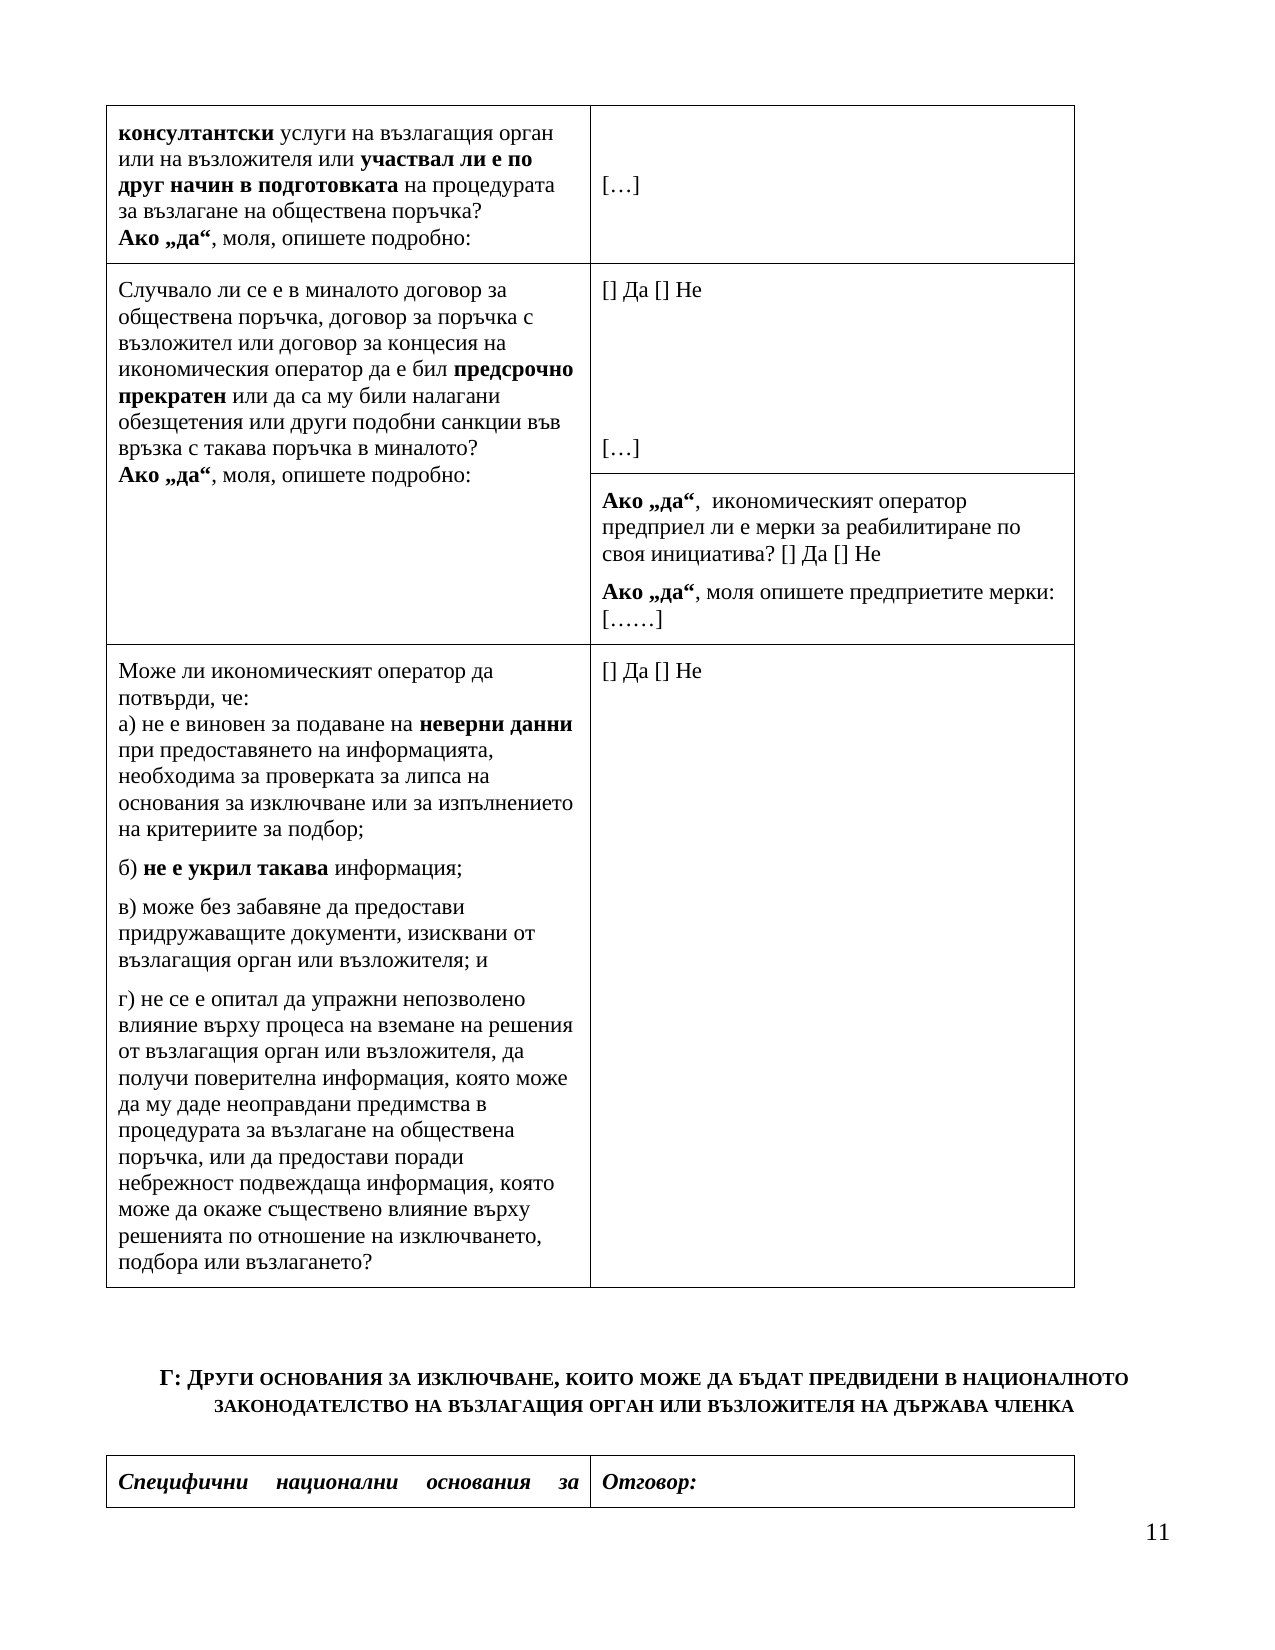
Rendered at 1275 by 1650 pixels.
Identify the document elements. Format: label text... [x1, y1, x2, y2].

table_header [107, 1456, 590, 1507]
table_cell [] Да [] Не […] [591, 264, 1074, 473]
table_header Отговор: [591, 1456, 1074, 1507]
table_cell Случвало ли се е в миналото договор за обществена поръчка, договор за поръчка с възложител или договор за концесия на икономическия оператор да е бил предсрочно прекратен или да са му били налагани обезщетения или други подобни санкции във връзка с такава поръчка в миналото? Ако „да“, моля, опишете подробно: [107, 264, 590, 644]
table_cell [] Да [] Не [591, 645, 1074, 1287]
table_cell Може ли икономическият оператор да потвърди, че: а) не е виновен за подаване на неверни данни при предоставянето на информацията, необходима за проверката за липса на основания за изключване или за изпълнението на критериите за подбор; б) не е укрил такава информация; в) може без забавяне да предостави придружаващите документи, изисквани от възлагащия орган или възложителя; и г) не се е опитал да упражни непозволено влияние върху процеса на вземане на решения от възлагащия орган или възложителя, да получи поверителна информация, която може да му даде неоправдани предимства в процедурата за възлагане на обществена поръчка, или да предостави поради небрежност подвеждаща информация, която може да окаже съществено влияние върху решенията по отношение на изключването, подбора или възлагането? [107, 645, 590, 1287]
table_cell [107, 106, 590, 263]
text Г: Други основания за изключване, които може да бъдат предвидени в националното законодателство на възлагащия орган или възложителя на държава членка [118, 1364, 1170, 1417]
table_cell [] Да [] Не […] [591, 106, 1074, 263]
table_cell Ако „да“, икономическият оператор предприел ли е мерки за реабилитиране по своя инициатива? [] Да [] Не Ако „да“, моля опишете предприетите мерки: [……] [591, 474, 1074, 644]
